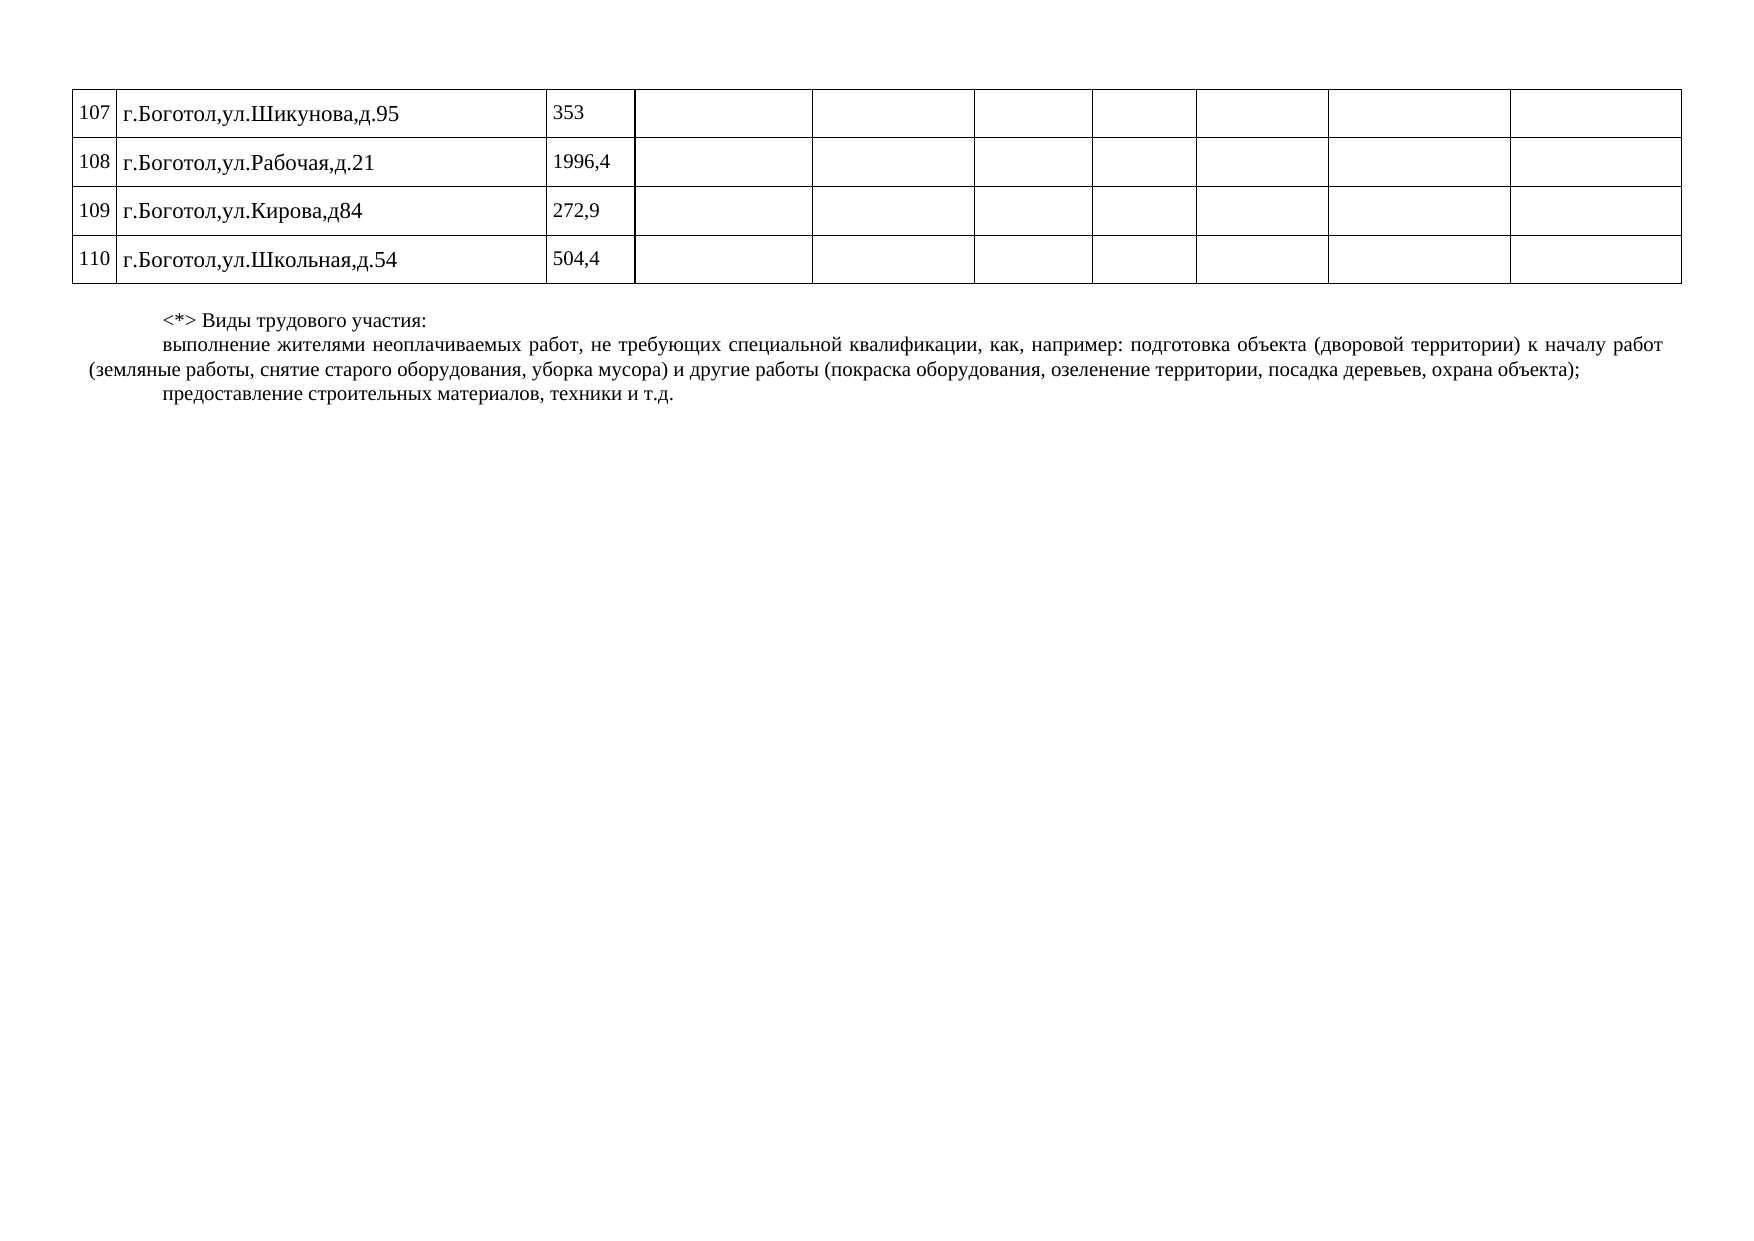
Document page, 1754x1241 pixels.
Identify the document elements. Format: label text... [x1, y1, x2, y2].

table_cell [975, 236, 1092, 283]
table_cell [975, 187, 1092, 234]
table_cell [1329, 138, 1510, 186]
table_cell г.Боготол,ул.Рабочая,д.21 [117, 138, 546, 186]
table_cell [636, 236, 812, 283]
table_cell [813, 236, 974, 283]
table_cell [1197, 90, 1328, 137]
table_cell [813, 90, 974, 137]
table_cell [1197, 187, 1328, 234]
table_cell [975, 138, 1092, 186]
table_cell [636, 138, 812, 186]
text предоставление строительных материалов, техники и т.д. [89, 381, 1665, 404]
table_cell 109 [73, 187, 116, 234]
table_cell [1093, 138, 1196, 186]
table_cell [1511, 138, 1681, 186]
table_cell [1511, 90, 1681, 137]
text <*> Виды трудового участия: [89, 308, 1665, 332]
table_cell [1197, 138, 1328, 186]
text выполнение жителями неоплачиваемых работ, не требующих специальной квалификации, как, например: подготовка объекта (дворовой территории) к началу работ (земляные работы, снятие старого оборудования, уборка мусора) и другие работы (покраска оборудования, озеленение территории, посадка деревьев, охрана объекта); [89, 332, 1665, 381]
table_cell 504,4 [547, 236, 634, 283]
table_cell 108 [73, 138, 116, 186]
table_cell 110 [73, 236, 116, 283]
table_cell [1511, 236, 1681, 283]
table_cell [813, 187, 974, 234]
table_cell [1197, 236, 1328, 283]
table_cell [1329, 187, 1510, 234]
table_cell [1093, 187, 1196, 234]
table_cell г.Боготол,ул.Школьная,д.54 [117, 236, 546, 283]
table_cell г.Боготол,ул.Шикунова,д.95 [117, 90, 546, 137]
table_cell 1996,4 [547, 138, 634, 186]
table_cell 107 [73, 90, 116, 137]
table_cell [1329, 236, 1510, 283]
table_cell [636, 187, 812, 234]
table_cell [975, 90, 1092, 137]
table_cell [1093, 90, 1196, 137]
table_cell [1329, 90, 1510, 137]
table_cell [813, 138, 974, 186]
table_cell 353 [547, 90, 634, 137]
table_cell г.Боготол,ул.Кирова,д84 [117, 187, 546, 234]
table_cell 272,9 [547, 187, 634, 234]
table_cell [1093, 236, 1196, 283]
table_cell [636, 90, 812, 137]
table_cell [1511, 187, 1681, 234]
